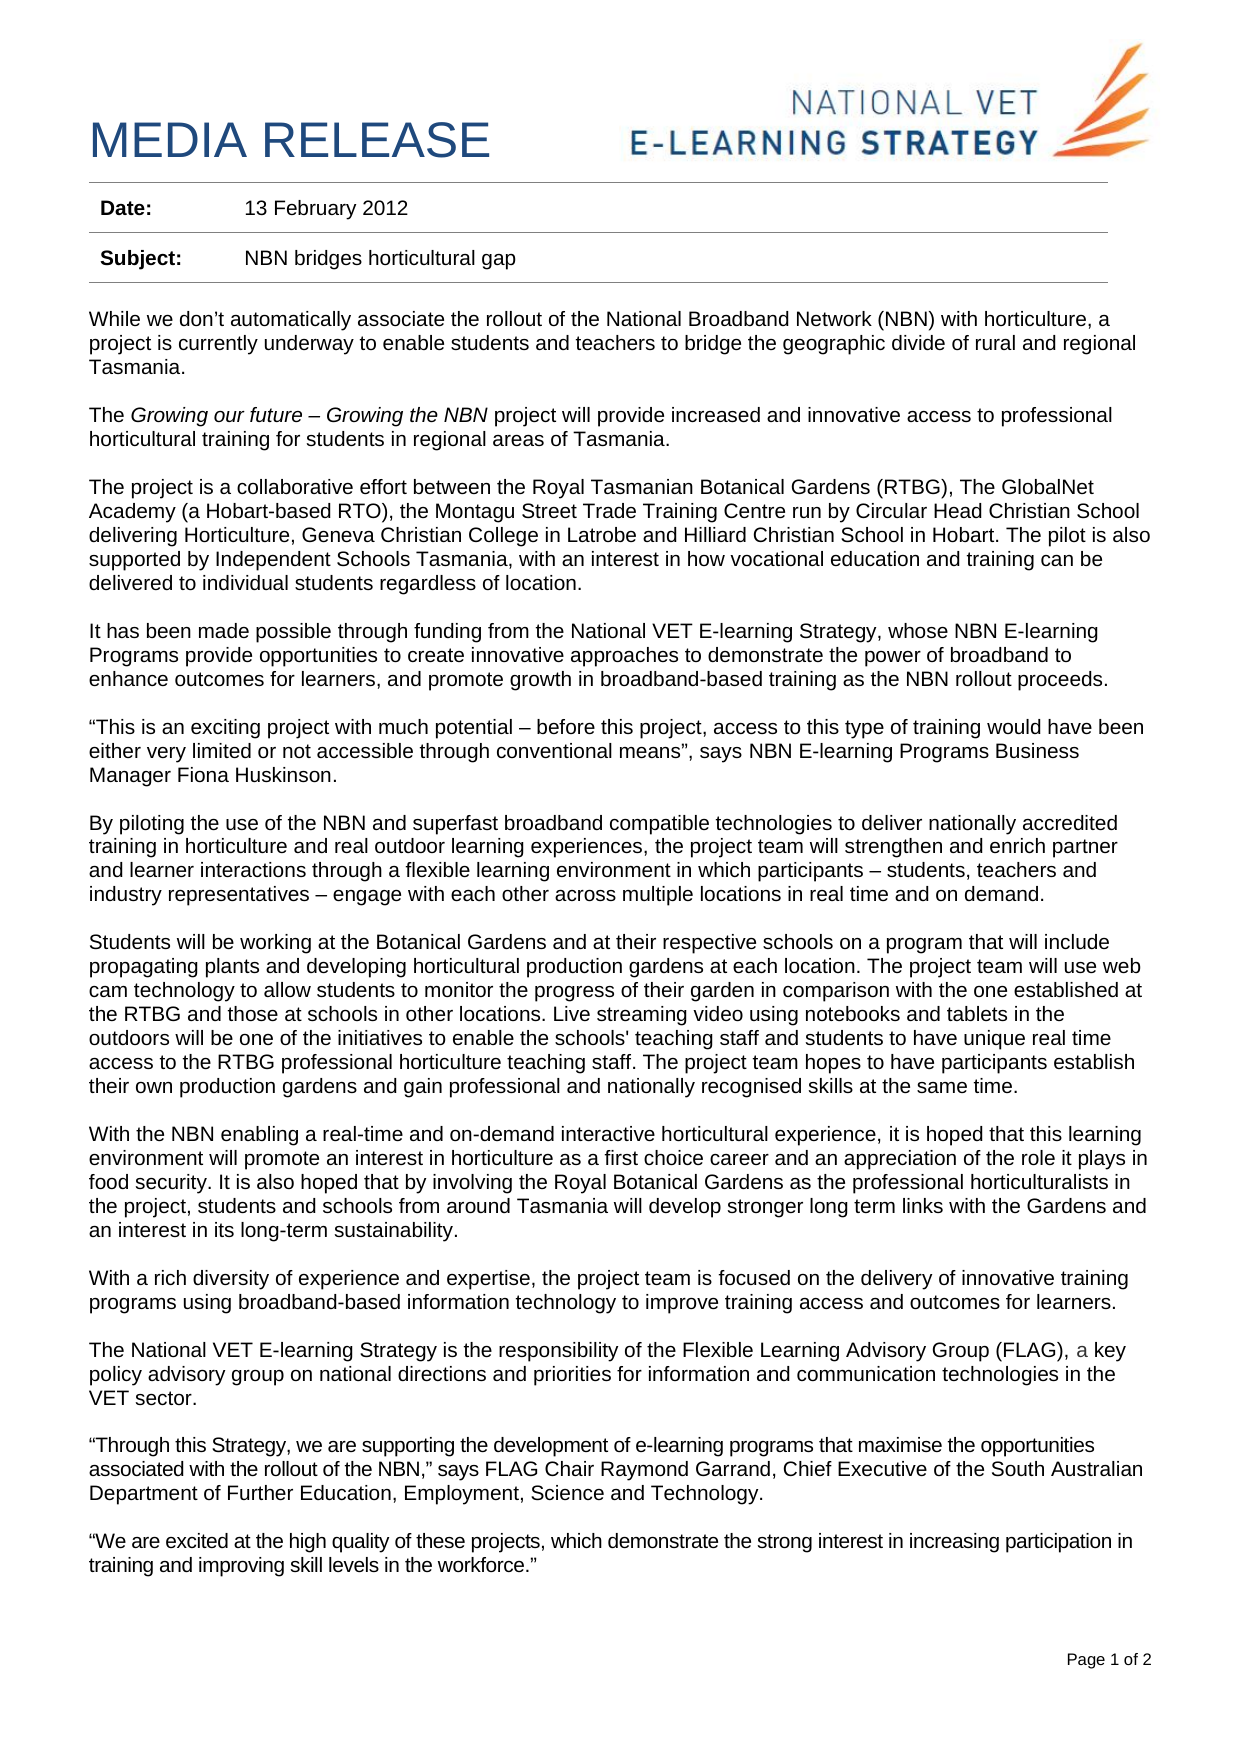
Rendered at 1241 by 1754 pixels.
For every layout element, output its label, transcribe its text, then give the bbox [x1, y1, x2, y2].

table_header Date: [89, 183, 233, 232]
table_header 13 February 2012 [233, 183, 1107, 232]
picture [619, 39, 1161, 183]
text The Growing our future – Growing the NBN project will provide increased and innovative access to professional horticultural training for students in regional areas of Tasmania. [89, 403, 1152, 451]
text “We are excited at the high quality of these projects, which demonstrate the strong interest in increasing participation in training and improving skill levels in the workforce.” [89, 1529, 1152, 1577]
text “This is an exciting project with much potential – before this project, access to this type of training would have been either very limited or not accessible through conventional means”, says NBN E-learning Programs Business Manager Fiona Huskinson. [89, 714, 1152, 786]
table_cell Subject: [89, 233, 233, 282]
text It has been made possible through funding from the National VET E-learning Strategy, whose NBN E-learning Programs provide opportunities to create innovative approaches to demonstrate the power of broadband to enhance outcomes for learners, and promote growth in broadband-based training as the NBN rollout proceeds. [89, 619, 1152, 691]
text The project is a collaborative effort between the Royal Tasmanian Botanical Gardens (RTBG), The GlobalNet Academy (a Hobart-based RTO), the Montagu Street Trade Training Centre run by Circular Head Christian School delivering Horticulture, Geneva Christian College in Latrobe and Hilliard Christian School in Hobart. The pilot is also supported by Independent Schools Tasmania, with an interest in how vocational education and training can be delivered to individual students regardless of location. [89, 475, 1152, 595]
text Students will be working at the Botanical Gardens and at their respective schools on a program that will include propagating plants and developing horticultural production gardens at each location. The project team will use web cam technology to allow students to monitor the progress of their garden in comparison with the one established at the RTBG and those at schools in other locations. Live streaming video using notebooks and tablets in the outdoors will be one of the initiatives to enable the schools' teaching staff and students to have unique real time access to the RTBG professional horticulture teaching staff. The project team hopes to have participants establish their own production gardens and gain professional and nationally recognised skills at the same time. [89, 930, 1152, 1098]
table_cell NBN bridges horticultural gap [233, 233, 1107, 282]
text While we don’t automatically associate the rollout of the National Broadband Network (NBN) with horticulture, a project is currently underway to enable students and teachers to bridge the geographic divide of rural and regional Tasmania. [89, 307, 1152, 379]
text The National VET E-learning Strategy is the responsibility of the Flexible Learning Advisory Group (FLAG), a key policy advisory group on national directions and priorities for information and communication technologies in the VET sector. [89, 1337, 1152, 1409]
text “Through this Strategy, we are supporting the development of e-learning programs that maximise the opportunities associated with the rollout of the NBN,” says FLAG Chair Raymond Garrand, Chief Executive of the South Australian Department of Further Education, Employment, Science and Technology. [89, 1433, 1152, 1505]
text With a rich diversity of experience and expertise, the project team is focused on the delivery of innovative training programs using broadband-based information technology to improve training access and outcomes for learners. [89, 1266, 1152, 1313]
text With the NBN enabling a real-time and on-demand interactive horticultural experience, it is hoped that this learning environment will promote an interest in horticulture as a first choice career and an appreciation of the role it plays in food security. It is also hoped that by involving the Royal Botanical Gardens as the professional horticulturalists in the project, students and schools from around Tasmania will develop stronger long term links with the Gardens and an interest in its long-term sustainability. [89, 1122, 1152, 1242]
text By piloting the use of the NBN and superfast broadband compatible technologies to deliver nationally accredited training in horticulture and real outdoor learning experiences, the project team will strengthen and enrich partner and learner interactions through a flexible learning environment in which participants – students, teachers and industry representatives – engage with each other across multiple locations in real time and on demand. [89, 810, 1152, 906]
